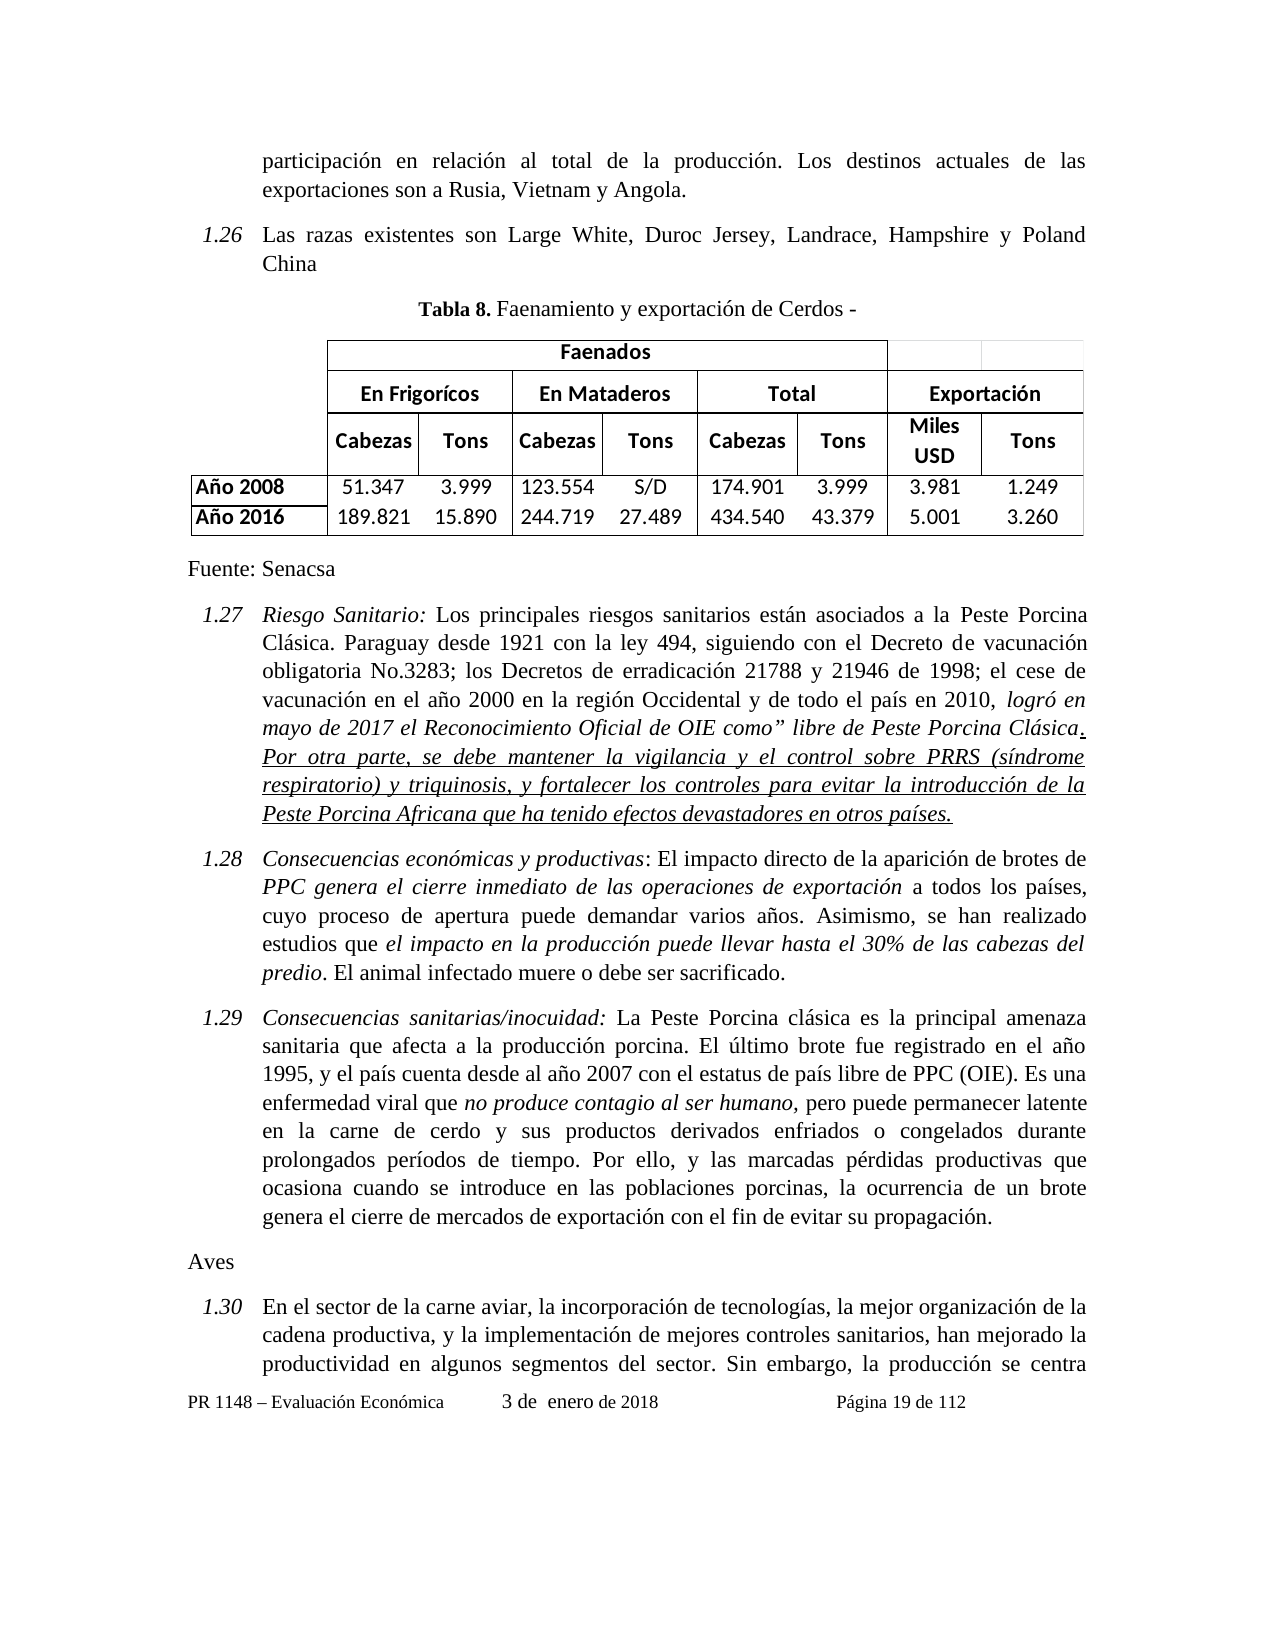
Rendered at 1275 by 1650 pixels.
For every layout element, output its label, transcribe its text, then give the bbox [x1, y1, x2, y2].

text Tabla 8. Faenamiento y exportación de Cerdos - [187, 295, 1088, 321]
list Las razas existentes son Large White, Duroc Jersey, Landrace, Hampshire y Poland China [202, 221, 1088, 276]
list Consecuencias económicas y productivas: El impacto directo de la aparición de brotes de PPC genera el cierre inmediato de las operaciones de exportación a todos los países, cuyo proceso de apertura puede demandar varios años. Asimismo, se han realizado estudios que el impacto en la producción puede llevar hasta el 30% de las cabezas del predio. El animal infectado muere o debe ser sacrificado. [202, 845, 1088, 985]
list Riesgo Sanitario: Los principales riesgos sanitarios están asociados a la Peste Porcina Clásica. Paraguay desde 1921 con la ley 494, siguiendo con el Decreto de vacunación obligatoria No.3283; los Decretos de erradicación 21788 y 21946 de 1998; el cese de vacunación en el año 2000 en la región Occidental y de todo el país en 2010, logró en mayo de 2017 el Reconocimiento Oficial de OIE como” libre de Peste Porcina Clásica. Por otra parte, se debe mantener la vigilancia y el control sobre PRRS (síndrome respiratorio) y triquinosis, y fortalecer los controles para evitar la introducción de la Peste Porcina Africana que ha tenido efectos devastadores en otros países. [202, 601, 1088, 826]
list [202, 148, 1088, 202]
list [202, 1293, 1088, 1376]
list Consecuencias sanitarias/inocuidad: La Peste Porcina clásica es la principal amenaza sanitaria que afecta a la producción porcina. El último brote fue registrado en el año 1995, y el país cuenta desde al año 2007 con el estatus de país libre de PPC (OIE). Es una enfermedad viral que no produce contagio al ser humano, pero puede permanecer latente en la carne de cerdo y sus productos derivados enfriados o congelados durante prolongados períodos de tiempo. Por ello, y las marcadas pérdidas productivas que ocasiona cuando se introduce en las poblaciones porcinas, la ocurrencia de un brote genera el cierre de mercados de exportación con el fin de evitar su propagación. [202, 1004, 1088, 1229]
text Aves [187, 1248, 1088, 1274]
text Fuente: Senacsa [187, 556, 1088, 582]
